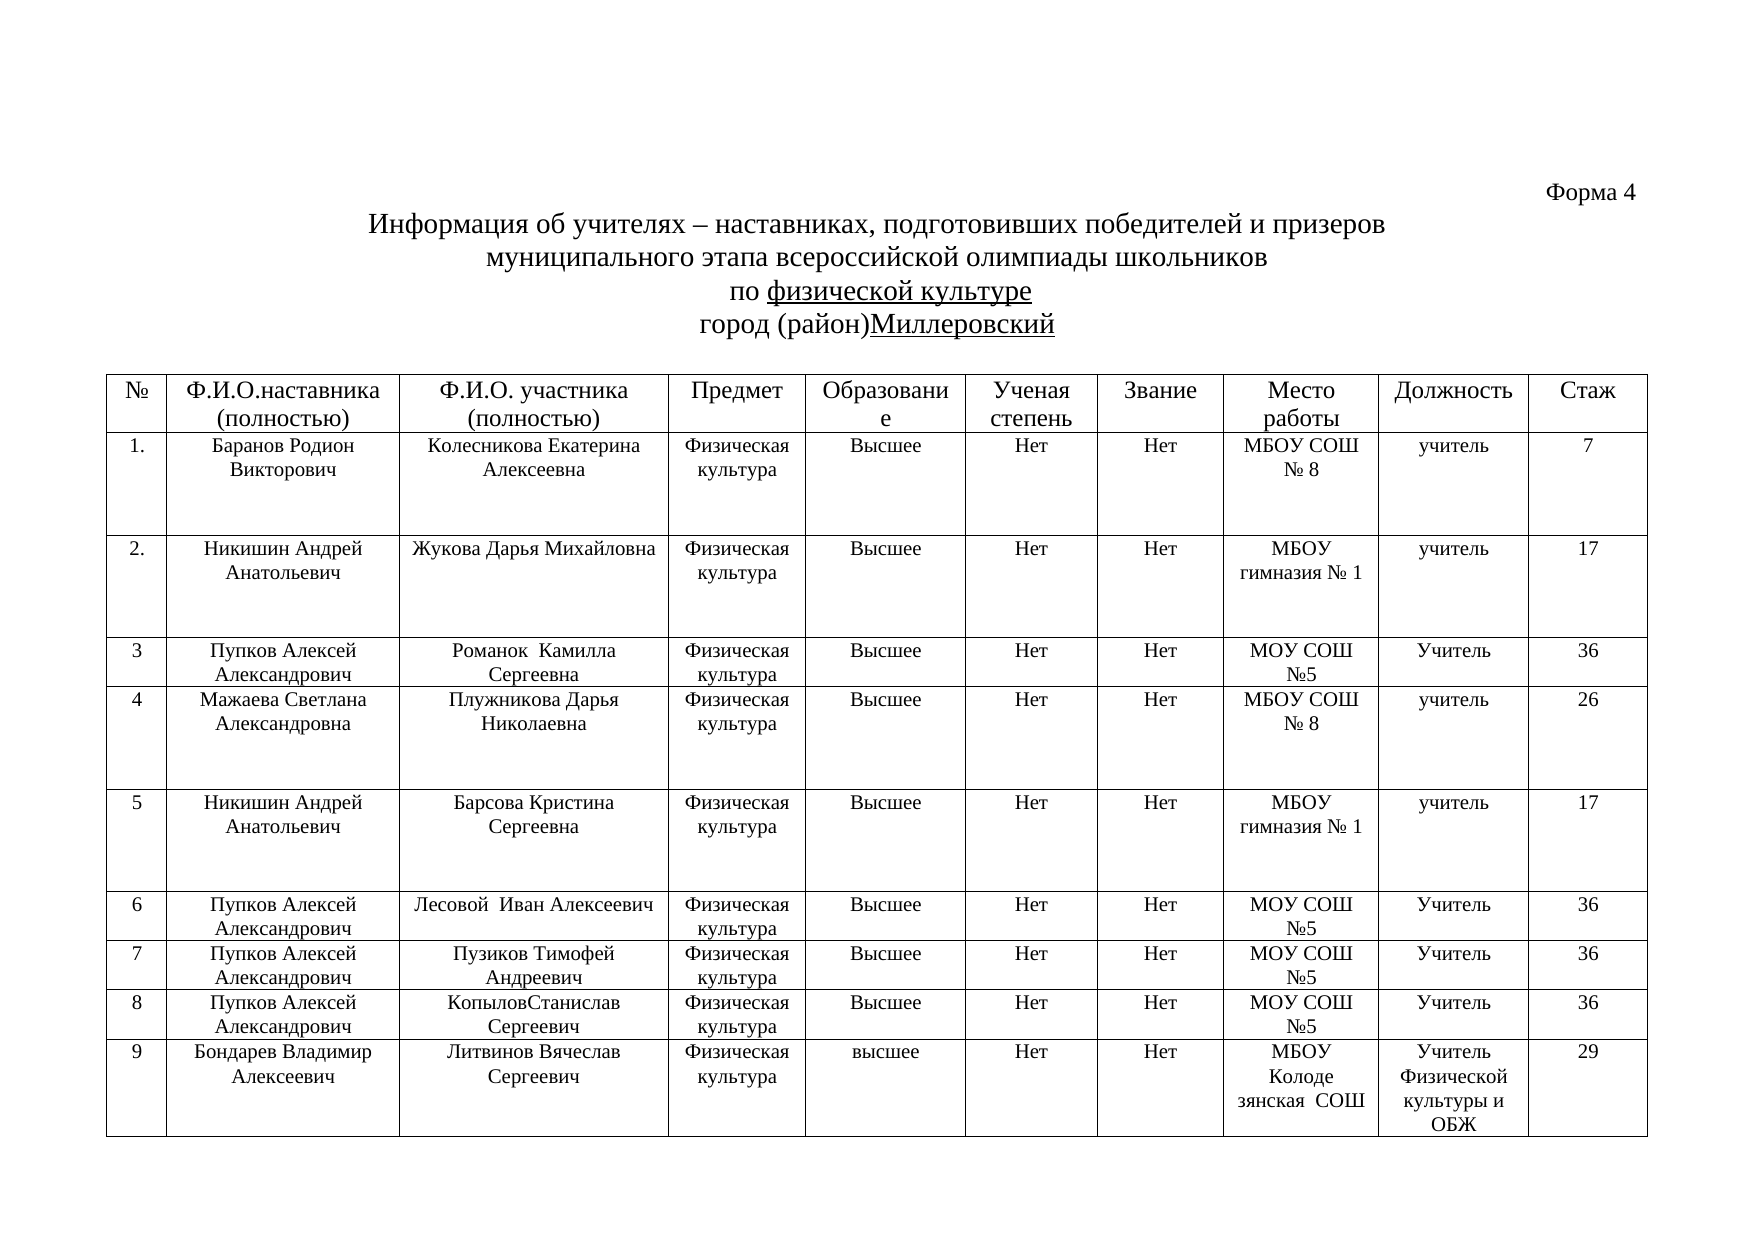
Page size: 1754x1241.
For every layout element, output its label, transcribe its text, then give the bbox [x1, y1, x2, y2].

table_header Предмет [669, 375, 805, 432]
table_cell МБОУ Колодезянская СОШ [1224, 1040, 1378, 1136]
table_cell МБОУ гимназия № 1 [1224, 536, 1378, 637]
table_cell МБОУ гимназия № 1 [1224, 790, 1378, 891]
table_cell Физическая культура [669, 433, 805, 534]
table_cell Учитель [1379, 990, 1528, 1038]
text Форма 4 [118, 177, 1636, 206]
table_cell Литвинов Вячеслав Сергеевич [400, 1040, 668, 1136]
table_cell Физическая культура [669, 536, 805, 637]
table_cell МОУ СОШ №5 [1224, 638, 1378, 686]
table_cell Нет [1098, 687, 1223, 788]
table_cell 4 [107, 687, 166, 788]
table_cell Плужникова Дарья Николаевна [400, 687, 668, 788]
table_cell МБОУ СОШ № 8 [1224, 433, 1378, 534]
table_cell Нет [1098, 790, 1223, 891]
table_cell Нет [966, 941, 1097, 989]
table_cell 9 [107, 1040, 166, 1136]
table_cell Высшее [806, 990, 965, 1038]
table_cell Нет [1098, 892, 1223, 940]
table_cell Нет [1098, 433, 1223, 534]
table_header № [107, 375, 166, 432]
text Информация об учителях – наставниках, подготовивших победителей и призеров [118, 206, 1636, 239]
table_cell учитель [1379, 433, 1528, 534]
table_cell 29 [1529, 1040, 1647, 1136]
table_cell 8 [107, 990, 166, 1038]
table_cell 6 [107, 892, 166, 940]
table_cell 26 [1529, 687, 1647, 788]
table_cell Нет [1098, 941, 1223, 989]
table_cell Высшее [806, 433, 965, 534]
table_cell Высшее [806, 536, 965, 637]
table_header Ученая степень [966, 375, 1097, 432]
table_cell Физическая культура [669, 892, 805, 940]
table_cell учитель [1379, 790, 1528, 891]
table_cell МОУ СОШ №5 [1224, 941, 1378, 989]
table_cell 1. [107, 433, 166, 534]
table_cell Нет [966, 433, 1097, 534]
table_cell 3 [107, 638, 166, 686]
table_header Должность [1379, 375, 1528, 432]
table_header Стаж [1529, 375, 1647, 432]
table_cell Высшее [806, 941, 965, 989]
table_cell Нет [966, 1040, 1097, 1136]
table_cell Учитель [1379, 892, 1528, 940]
table_cell учитель [1379, 687, 1528, 788]
table_cell 7 [1529, 433, 1647, 534]
table_cell Нет [966, 638, 1097, 686]
table_cell Высшее [806, 638, 965, 686]
table_cell 36 [1529, 941, 1647, 989]
table_cell КопыловСтанислав Сергеевич [400, 990, 668, 1038]
table_cell Нет [966, 536, 1097, 637]
table_cell высшее [806, 1040, 965, 1136]
table_header Ф.И.О. участника (полностью) [400, 375, 668, 432]
table_header Звание [1098, 375, 1223, 432]
table_header Место работы [1224, 375, 1378, 432]
table_cell Пупков Алексей Александрович [167, 990, 399, 1038]
table_cell Физическая культура [669, 687, 805, 788]
table_cell 17 [1529, 536, 1647, 637]
table_header Ф.И.О.наставника (полностью) [167, 375, 399, 432]
table_cell Никишин Андрей Анатольевич [167, 536, 399, 637]
table_cell Нет [966, 790, 1097, 891]
table_cell Высшее [806, 790, 965, 891]
table_cell Высшее [806, 687, 965, 788]
table_cell Физическая культура [669, 1040, 805, 1136]
table_cell 5 [107, 790, 166, 891]
table_cell Барсова Кристина Сергеевна [400, 790, 668, 891]
table_cell Пузиков Тимофей Андреевич [400, 941, 668, 989]
text муниципального этапа всероссийской олимпиады школьников [118, 239, 1636, 273]
table_cell Физическая культура [669, 638, 805, 686]
table_cell Нет [966, 892, 1097, 940]
table_cell Физическая культура [669, 990, 805, 1038]
table_cell Нет [1098, 990, 1223, 1038]
table_cell Нет [966, 687, 1097, 788]
table_cell Учитель Физической культуры и ОБЖ [1379, 1040, 1528, 1136]
table_cell Физическая культура [669, 941, 805, 989]
table_header Образование [806, 375, 965, 432]
table_cell 36 [1529, 638, 1647, 686]
table_cell 7 [107, 941, 166, 989]
table_cell Нет [1098, 638, 1223, 686]
table_cell Мажаева Светлана Александровна [167, 687, 399, 788]
table_cell Баранов Родион Викторович [167, 433, 399, 534]
table_cell Никишин Андрей Анатольевич [167, 790, 399, 891]
table_cell Физическая культура [669, 790, 805, 891]
table_cell МОУ СОШ №5 [1224, 892, 1378, 940]
table_cell Колесникова Екатерина Алексеевна [400, 433, 668, 534]
table_cell Высшее [806, 892, 965, 940]
table_cell Пупков Алексей Александрович [167, 941, 399, 989]
table_cell Нет [1098, 536, 1223, 637]
table_cell 2. [107, 536, 166, 637]
table_cell МОУ СОШ №5 [1224, 990, 1378, 1038]
table_cell 36 [1529, 892, 1647, 940]
table_cell Учитель [1379, 638, 1528, 686]
table_cell Бондарев Владимир Алексеевич [167, 1040, 399, 1136]
table_cell МБОУ СОШ № 8 [1224, 687, 1378, 788]
table_cell Пупков Алексей Александрович [167, 638, 399, 686]
table_cell Нет [1098, 1040, 1223, 1136]
table_cell Учитель [1379, 941, 1528, 989]
table_cell Лесовой Иван Алексеевич [400, 892, 668, 940]
table_cell 17 [1529, 790, 1647, 891]
table_cell учитель [1379, 536, 1528, 637]
text по физической культуре [118, 273, 1636, 307]
table_cell 36 [1529, 990, 1647, 1038]
table_cell Романок Камилла Сергеевна [400, 638, 668, 686]
table_cell Нет [966, 990, 1097, 1038]
table_cell Пупков Алексей Александрович [167, 892, 399, 940]
text город (район)Миллеровский [118, 307, 1636, 340]
table_cell Жукова Дарья Михайловна [400, 536, 668, 637]
